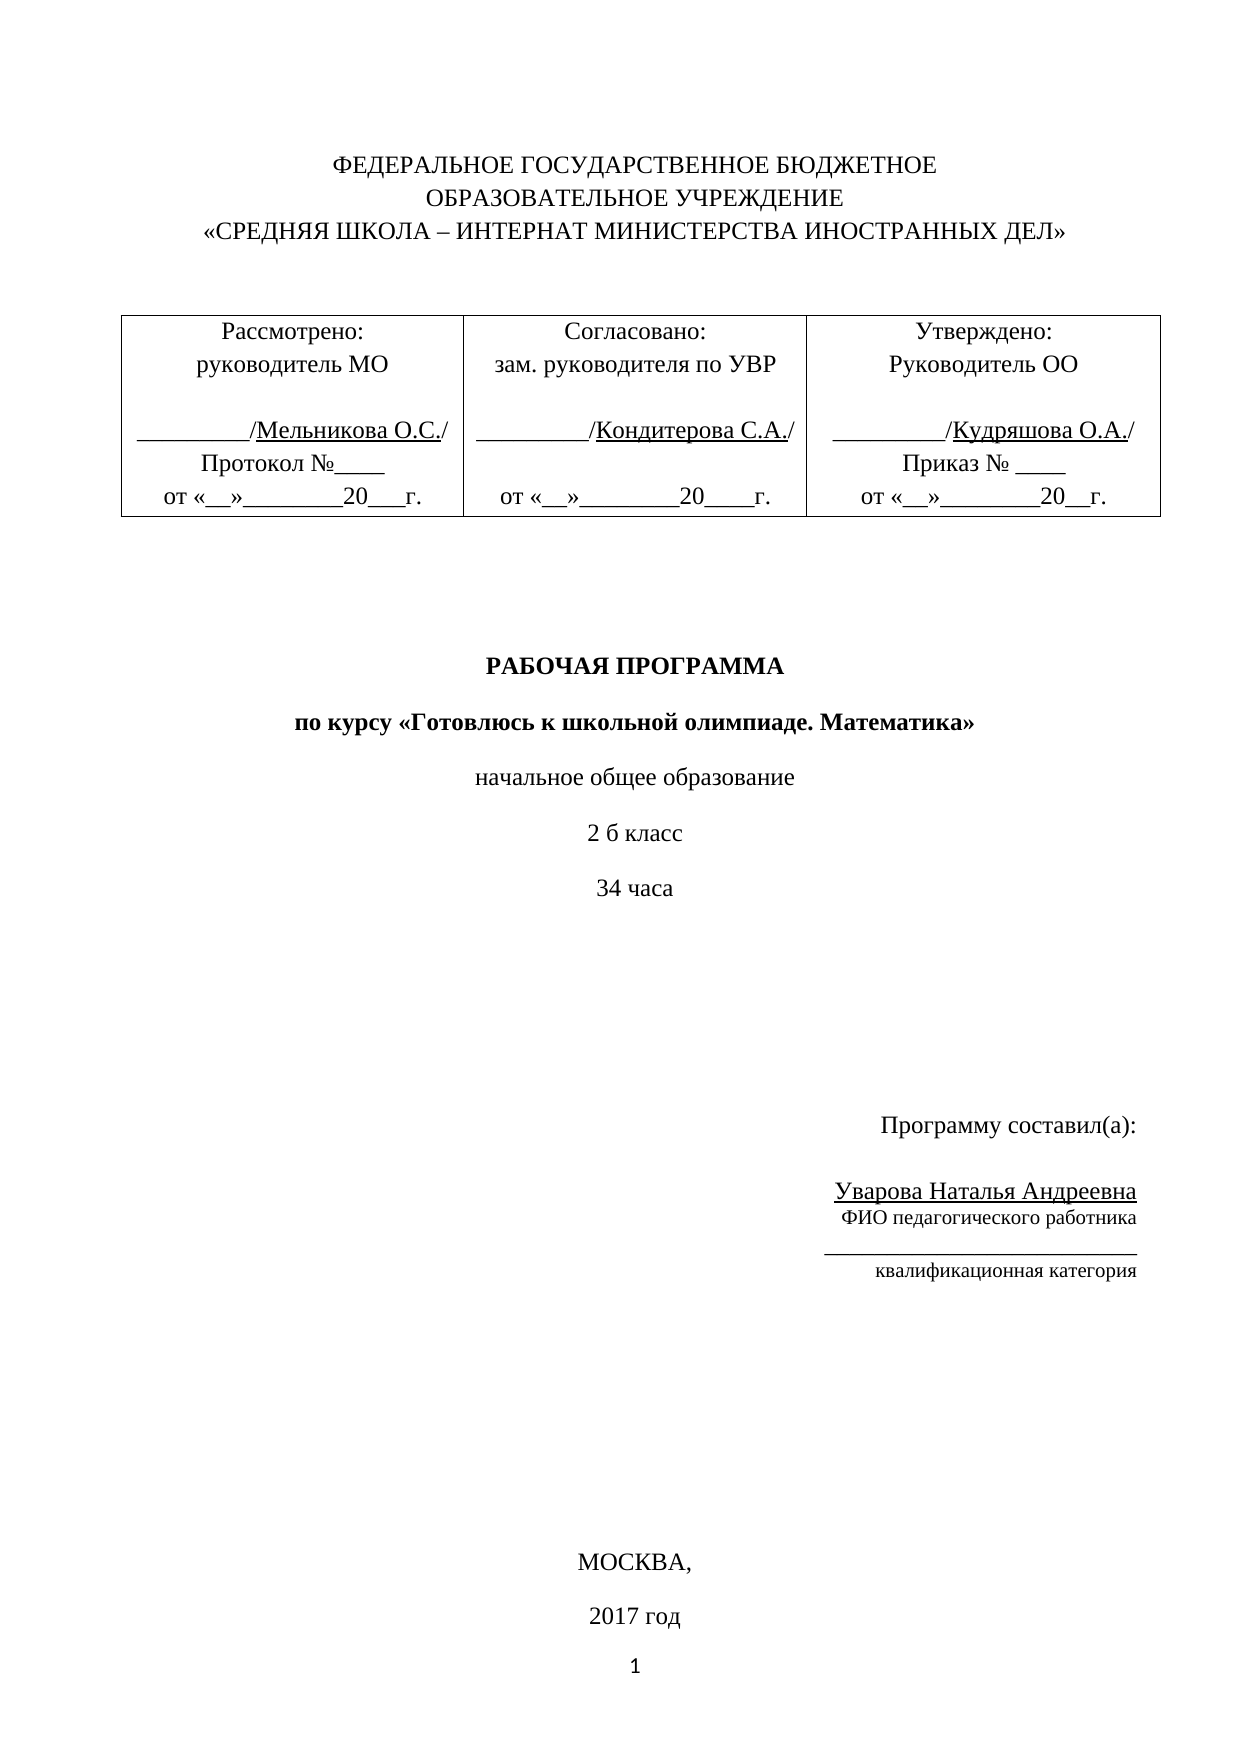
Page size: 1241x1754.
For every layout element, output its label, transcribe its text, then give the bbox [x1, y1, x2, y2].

text _________________________ [133, 1229, 1137, 1258]
text РАБОЧАЯ ПРОГРАММА [133, 651, 1137, 680]
table_header Согласовано: зам. руководителя по УВР _________/Кондитерова С.А./ от «__»________20____г. [464, 316, 806, 516]
text начальное общее образование [133, 762, 1137, 791]
text ФИО педагогического работника [133, 1205, 1137, 1229]
table_header Рассмотрено: руководитель МО _________/Мельникова О.С./ Протокол №____ от «__»________20___г. [122, 316, 463, 516]
text МОСКВА, [133, 1547, 1137, 1576]
text ОБРАЗОВАТЕЛЬНОЕ УЧРЕЖДЕНИЕ [133, 183, 1137, 212]
text 34 часа [133, 873, 1137, 902]
text Программу составил(а): [133, 1110, 1137, 1139]
text 2 б класс [133, 818, 1137, 847]
text ФЕДЕРАЛЬНОЕ ГОСУДАРСТВЕННОЕ БЮДЖЕТНОЕ [133, 150, 1137, 179]
text Уварова Наталья Андреевна [133, 1176, 1137, 1205]
text квалификационная категория [133, 1258, 1137, 1282]
text по курсу «Готовлюсь к школьной олимпиаде. Математика» [133, 707, 1137, 735]
text «СРЕДНЯЯ ШКОЛА – ИНТЕРНАТ МИНИСТЕРСТВА ИНОСТРАННЫХ ДЕЛ» [133, 216, 1137, 245]
text 2017 год [133, 1601, 1137, 1629]
table_header Утверждено: Руководитель ОО _________/Кудряшова О.А./ Приказ № ____ от «__»________20__г. [807, 316, 1160, 516]
